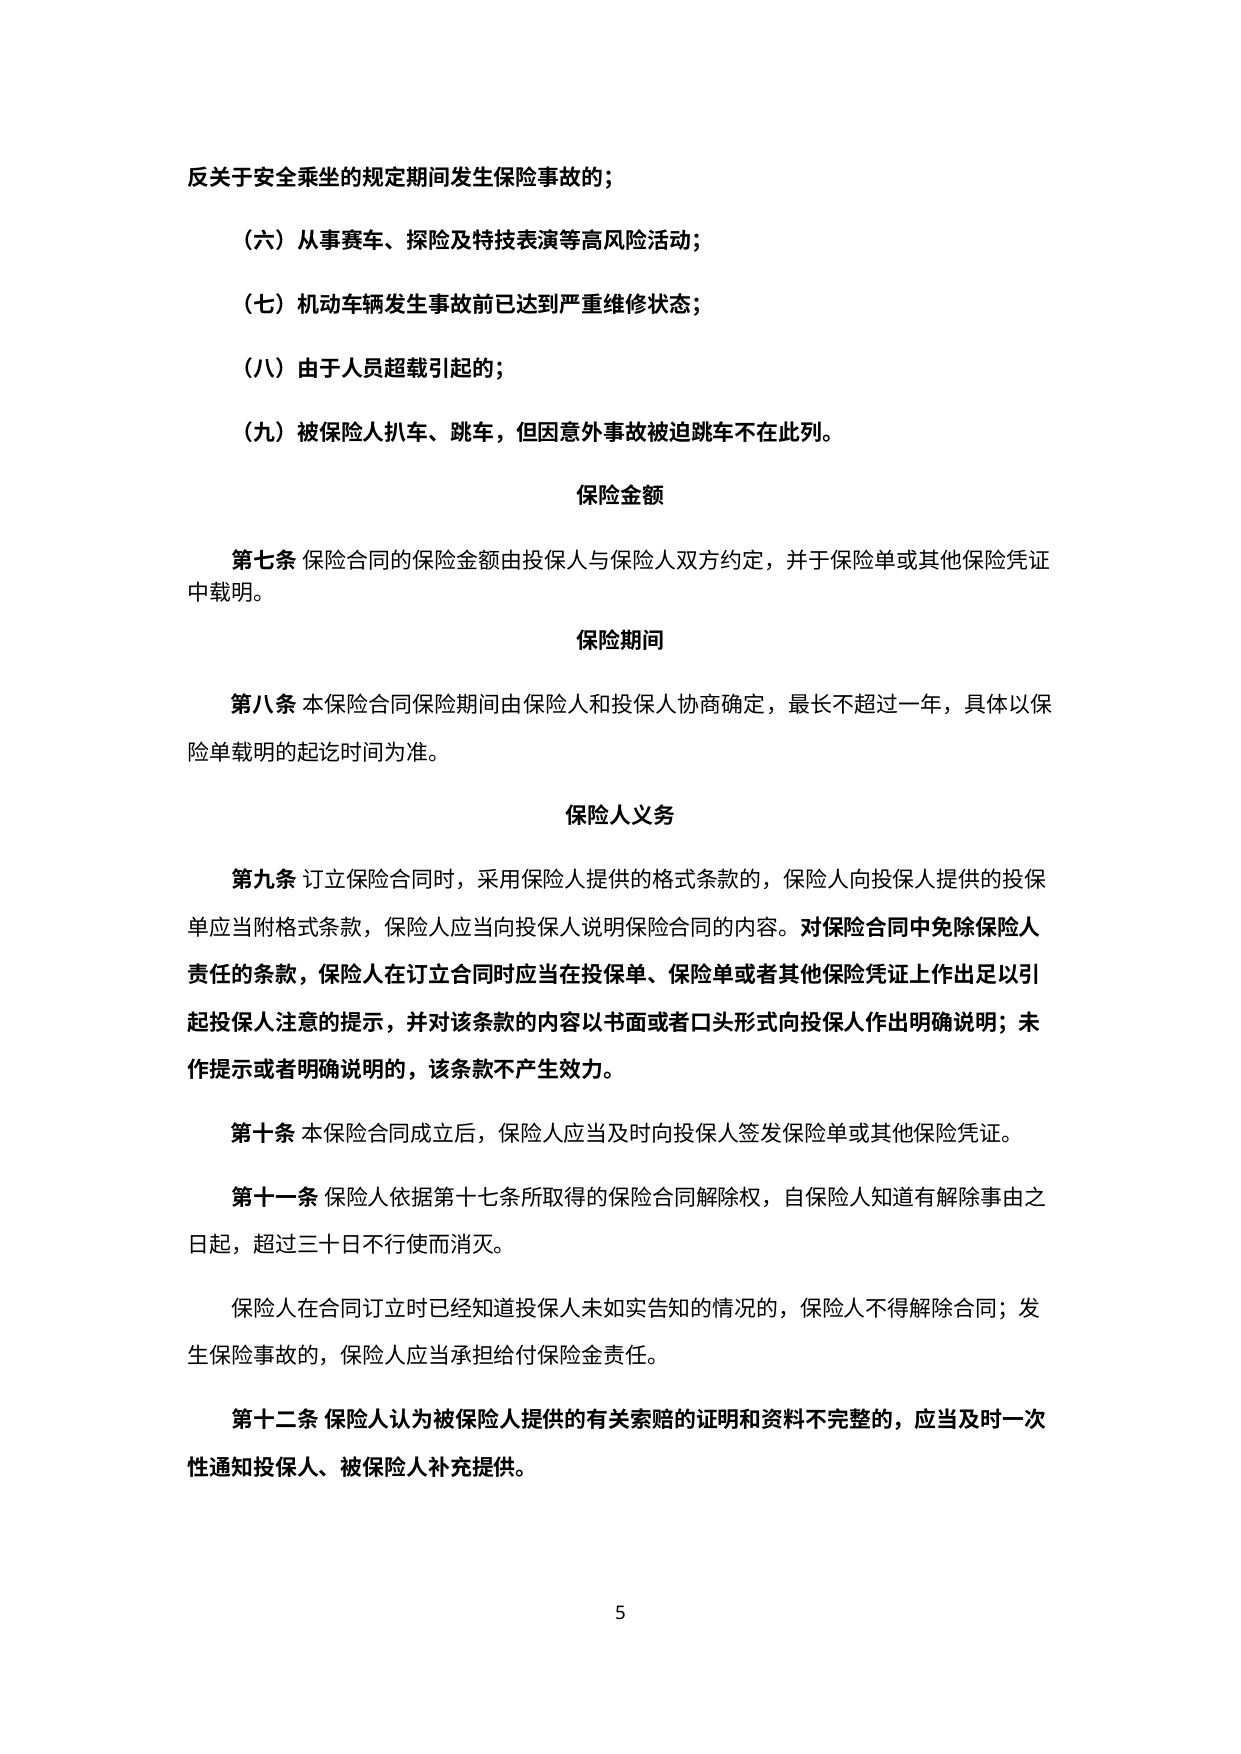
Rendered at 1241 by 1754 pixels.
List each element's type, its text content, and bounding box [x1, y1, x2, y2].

text 第七条 保险合同的保险金额由投保人与保险人双方约定，并于保险单或其他保险凭证中载明。 [187, 542, 1053, 607]
text 第九条 订立保险合同时，采用保险人提供的格式条款的，保险人向投保人提供的投保单应当附格式条款，保险人应当向投保人说明保险合同的内容。对保险合同中免除保险人责任的条款，保险人在订立合同时应当在投保单、保险单或者其他保险凭证上作出足以引起投保人注意的提示，并对该条款的内容以书面或者口头形式向投保人作出明确说明；未作提示或者明确说明的，该条款不产生效力。 [187, 862, 1053, 1084]
text 保险期间 [187, 623, 1053, 655]
text （六）从事赛车、探险及特技表演等高风险活动； [187, 223, 1053, 255]
text 保险人在合同订立时已经知道投保人未如实告知的情况的，保险人不得解除合同；发生保险事故的，保险人应当承担给付保险金责任。 [187, 1291, 1053, 1370]
text （八）由于人员超载引起的； [187, 351, 1053, 383]
text 第十条 本保险合同成立后，保险人应当及时向投保人签发保险单或其他保险凭证。 [187, 1116, 1053, 1148]
text 保险金额 [187, 478, 1053, 510]
text （九）被保险人扒车、跳车，但因意外事故被迫跳车不在此列。 [187, 415, 1053, 446]
text 第十二条 保险人认为被保险人提供的有关索赔的证明和资料不完整的，应当及时一次性通知投保人、被保险人补充提供。 [187, 1402, 1053, 1481]
text 保险人义务 [187, 798, 1053, 830]
text （七）机动车辆发生事故前已达到严重维修状态； [187, 287, 1053, 319]
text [187, 160, 1053, 191]
text 第十一条 保险人依据第十七条所取得的保险合同解除权，自保险人知道有解除事由之日起，超过三十日不行使而消灭。 [187, 1180, 1053, 1259]
text 第八条 本保险合同保险期间由保险人和投保人协商确定，最长不超过一年，具体以保险单载明的起讫时间为准。 [187, 687, 1053, 766]
